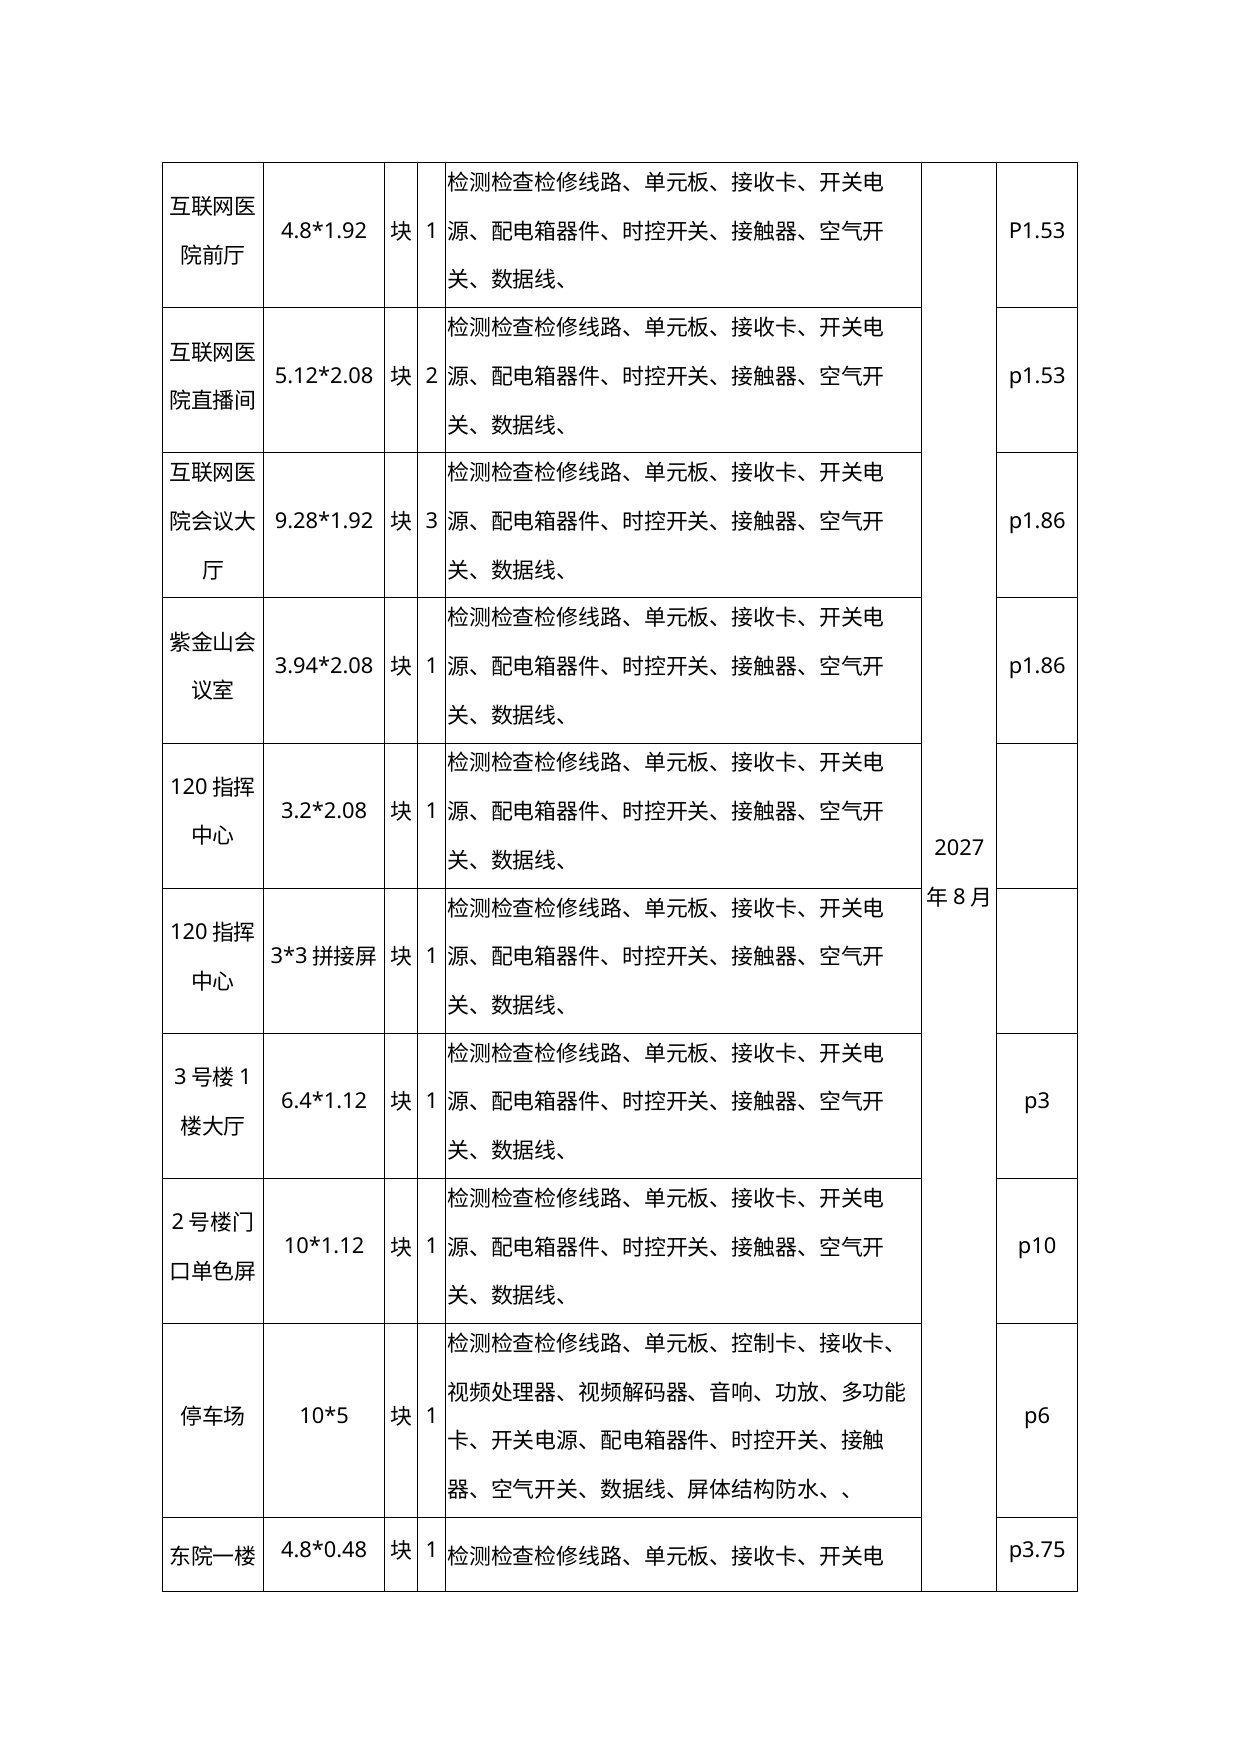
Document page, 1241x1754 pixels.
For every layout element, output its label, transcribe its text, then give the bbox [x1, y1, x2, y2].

table_cell 块 [385, 744, 417, 887]
table_cell 3 [418, 453, 445, 597]
table_cell 2 [418, 308, 445, 452]
table_cell 紫金山会议室 [163, 598, 263, 742]
table_cell 5.12*2.08 [264, 308, 384, 452]
table_cell 块 [385, 1518, 417, 1591]
table_cell 10*5 [264, 1324, 384, 1517]
table_cell 1 [418, 1324, 445, 1517]
table_cell 3号楼1楼大厅 [163, 1034, 263, 1178]
table_cell 6.4*1.12 [264, 1034, 384, 1178]
table_cell 3.2*2.08 [264, 744, 384, 887]
table_cell 互联网医院前厅 [163, 163, 263, 307]
table_cell 检测检查检修线路、单元板、接收卡、开关电源、配电箱器件、时控开关、接触器、空气开关、数据线、 [446, 1179, 921, 1323]
table_cell 10*1.12 [264, 1179, 384, 1323]
table_cell 1 [418, 1179, 445, 1323]
table_cell 块 [385, 1324, 417, 1517]
table_cell 检测检查检修线路、单元板、接收卡、开关电源、配电箱器件、时控开关、接触器、空气开关、数据线、 [446, 744, 921, 887]
table_cell 1 [418, 744, 445, 887]
table_cell 块 [385, 889, 417, 1033]
table_cell 4.8*0.48 [264, 1518, 384, 1591]
table_cell 停车场 [163, 1324, 263, 1517]
table_cell 120指挥中心 [163, 889, 263, 1033]
table_cell 互联网医院直播间 [163, 308, 263, 452]
table_cell 检测检查检修线路、单元板、接收卡、开关电源、配电箱器件、时控开关、接触器、空气开关、数据线、 [446, 1034, 921, 1178]
table_cell 2号楼门口单色屏 [163, 1179, 263, 1323]
table_cell p3 [997, 1034, 1077, 1178]
table_cell 检测检查检修线路、单元板、接收卡、开关电源、配电箱器件、时控开关、接触器、空气开关、数据线、 [446, 889, 921, 1033]
table_cell p1.53 [997, 308, 1077, 452]
table_cell 1 [418, 1518, 445, 1591]
table_cell p3.75 [997, 1518, 1077, 1591]
table_cell 块 [385, 1034, 417, 1178]
table_cell 块 [385, 1179, 417, 1323]
table_cell 3*3拼接屏 [264, 889, 384, 1033]
table_cell p1.86 [997, 453, 1077, 597]
table_cell 1 [418, 1034, 445, 1178]
table_cell 3.94*2.08 [264, 598, 384, 742]
table_cell 互联网医院会议大厅 [163, 453, 263, 597]
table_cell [446, 308, 921, 452]
table_cell P1.53 [997, 163, 1077, 307]
table_cell 块 [385, 598, 417, 742]
table_cell 2025年12月日至2027年8月 [922, 163, 996, 1591]
table_cell p6 [997, 1324, 1077, 1517]
table_cell 检测检查检修线路、单元板、接收卡、开关电源、配电箱器件、时控开关、接触器、空气开关、数据线、 [446, 598, 921, 742]
table_cell p1.86 [997, 598, 1077, 742]
table_cell 4.8*1.92 [264, 163, 384, 307]
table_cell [446, 453, 921, 597]
table_cell 1 [418, 889, 445, 1033]
table_cell 检测检查检修线路、单元板、控制卡、接收卡、视频处理器、视频解码器、音响、功放、多功能卡、开关电源、配电箱器件、时控开关、接触器、空气开关、数据线、屏体结构防水、、 [446, 1324, 921, 1517]
table_cell 1 [418, 163, 445, 307]
table_cell 1 [418, 598, 445, 742]
table_cell 块 [385, 453, 417, 597]
table_cell [997, 889, 1077, 1033]
table_cell 块 [385, 163, 417, 307]
table_cell p10 [997, 1179, 1077, 1323]
table_cell 东院一楼单色屏 [163, 1518, 263, 1591]
table_cell [997, 744, 1077, 887]
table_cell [446, 1518, 921, 1591]
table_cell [446, 163, 921, 307]
table_cell 9.28*1.92 [264, 453, 384, 597]
table_cell 块 [385, 308, 417, 452]
table_cell 120指挥中心 [163, 744, 263, 887]
